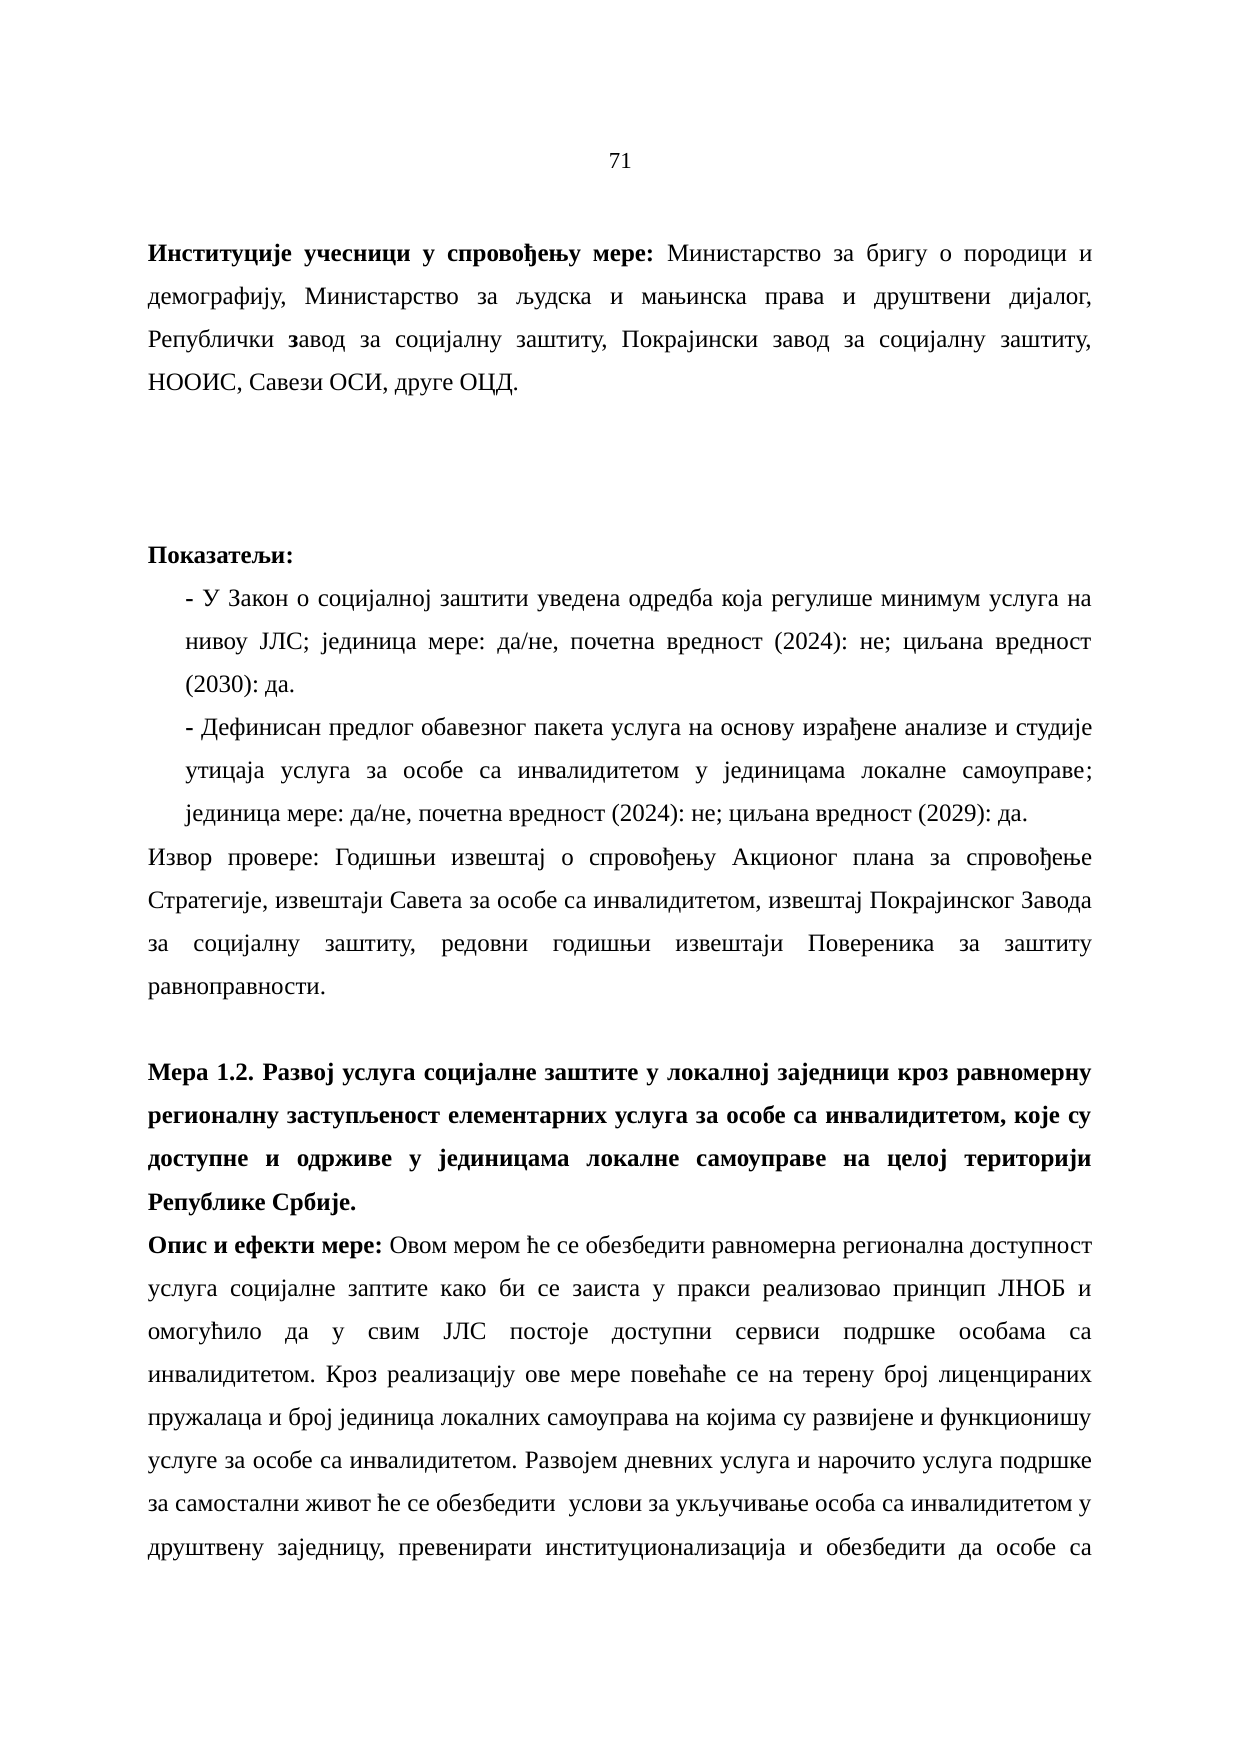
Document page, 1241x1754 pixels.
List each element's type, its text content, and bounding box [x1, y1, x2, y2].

text Извор провере: Годишњи извештај о спровођењу Акционог плана за спровођење Стратегије, извештаји Савета за особе са инвалидитетом, извештај Покрајинског Завода за социјалну заштиту, редовни годишњи извештаји Повереника за заштиту равноправности. [148, 842, 1093, 1000]
text Мера 1.2. Развој услуга социјалне заштите у локалној заједници кроз равномерну регионалну заступљеност елементарних услуга за особе са инвалидитетом, које су доступне и одрживе у јединицама локалне самоуправе на целој територији Републике Србије. [148, 1057, 1093, 1215]
text Институције учесници у спровођењу мере: Министарство за бригу о породици и демографију, Министарство за људска и мањинска права и друштвени дијалог, Републички завод за социјалну заштиту, Покрајински завод за социјалну заштиту, НООИС, Савези ОСИ, друге ОЦД. [148, 238, 1093, 396]
text - Дефинисан предлог обавезног пакета услуга на основу израђене анализе и студије утицаја услуга за особе са инвалидитетом у јединицама локалне самоуправе; јединица мере: да/не, почетна вредност (2024): не; циљана вредност (2029): да. [185, 712, 1093, 827]
text - У Закон о социјалној заштити уведена одредба која регулише минимум услуга на нивоу ЈЛС; јединица мере: да/не, почетна вредност (2024): не; циљана вредност (2030): да. [185, 583, 1093, 698]
text Показатељи: [148, 540, 1093, 568]
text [148, 1230, 1093, 1560]
